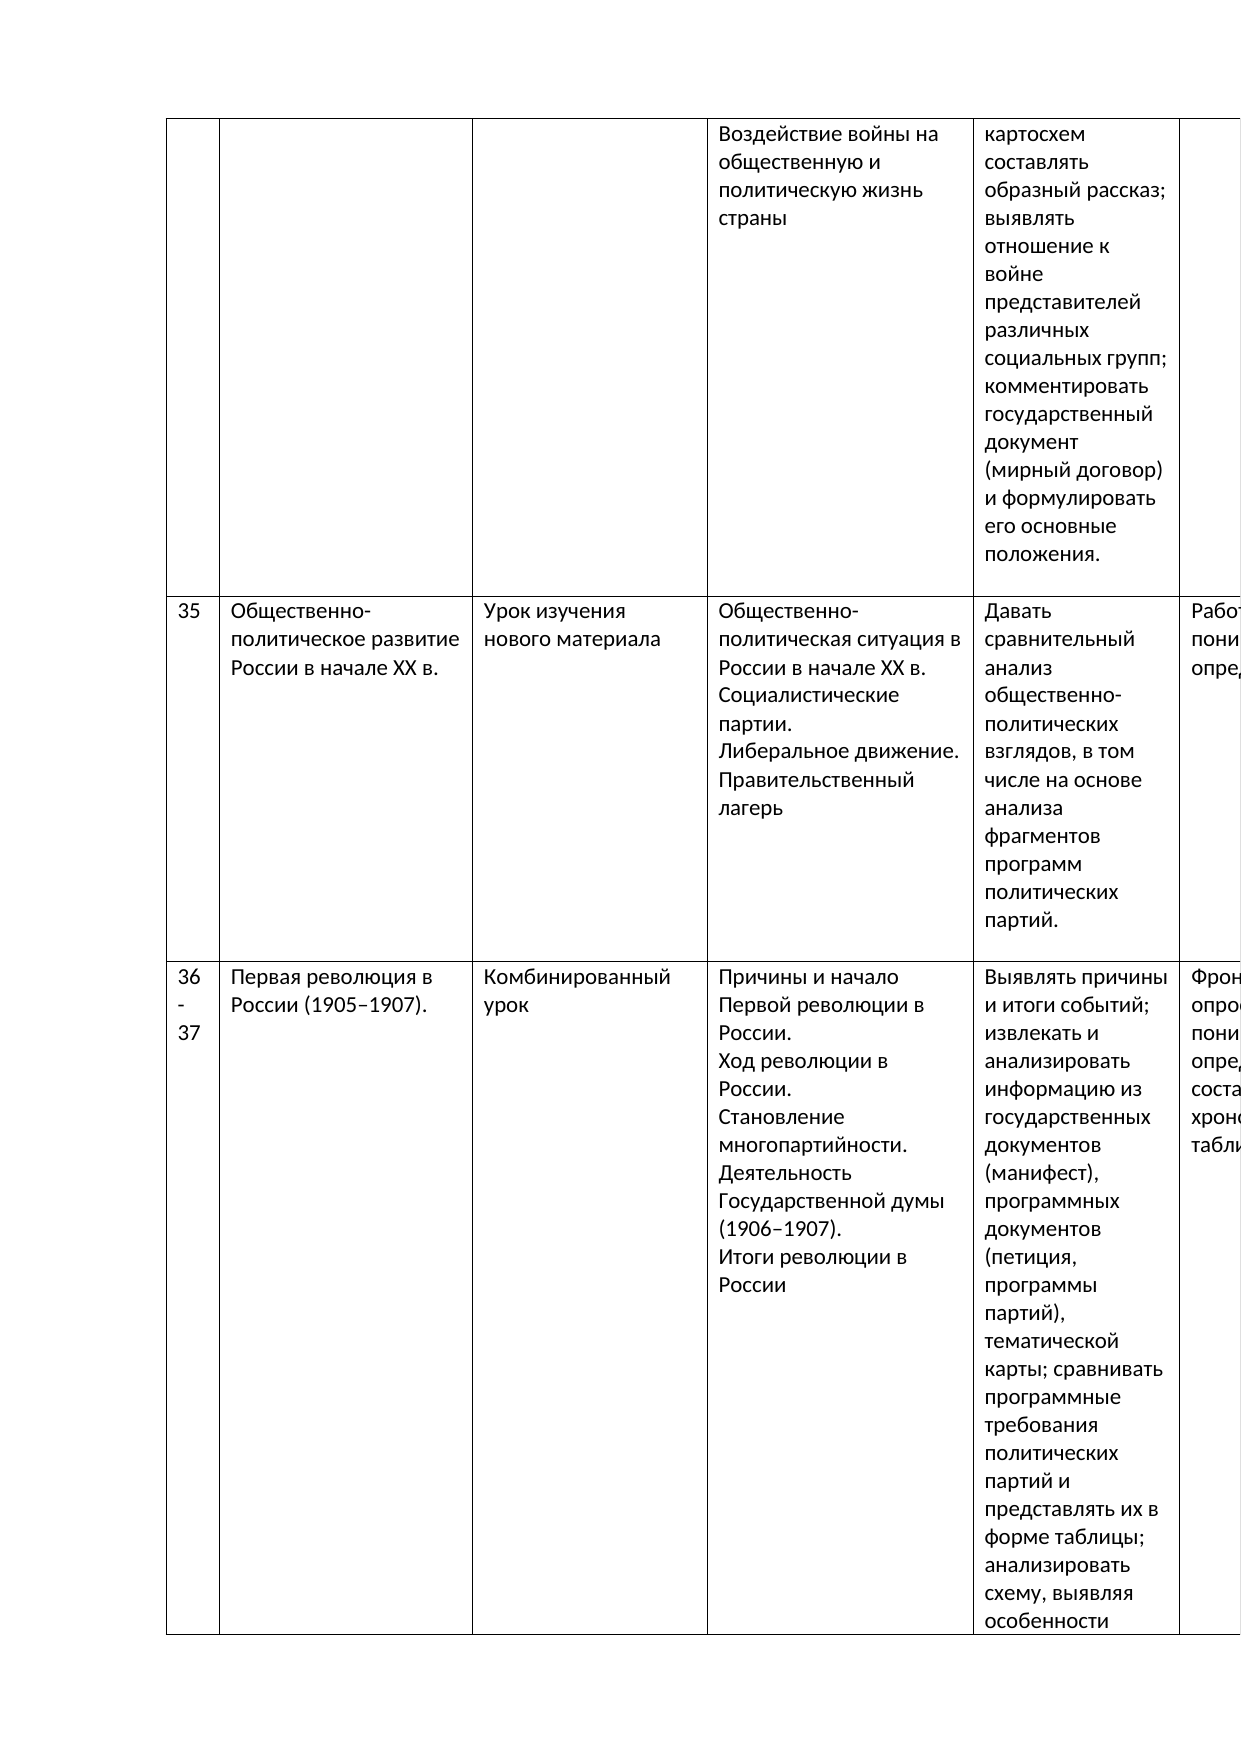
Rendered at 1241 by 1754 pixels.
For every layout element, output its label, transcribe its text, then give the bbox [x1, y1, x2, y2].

table_cell Общественно-политическая ситуация в России в начале XX в. Социалистические партии. Либеральное движение. Правительственный лагерь [708, 597, 973, 961]
table_cell Урок изучения нового материала [473, 597, 707, 961]
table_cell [974, 119, 1179, 596]
table_cell Работа на понимание определений [1180, 597, 1240, 961]
table_cell 35 [167, 597, 219, 961]
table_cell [473, 119, 707, 596]
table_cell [708, 962, 973, 1634]
table_cell Общественно-политическое развитие России в начале XX в. [220, 597, 472, 961]
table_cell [1180, 962, 1240, 1634]
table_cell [220, 119, 472, 596]
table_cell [974, 962, 1179, 1634]
table_cell 34 [167, 119, 219, 596]
table_cell 36 - 37 [167, 962, 219, 1634]
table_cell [473, 962, 707, 1634]
table_cell Давать сравнительный анализ общественно-политических взглядов, в том числе на основе анализа фрагментов программ политических партий. [974, 597, 1179, 961]
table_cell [220, 962, 472, 1634]
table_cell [1180, 119, 1240, 596]
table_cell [708, 119, 973, 596]
